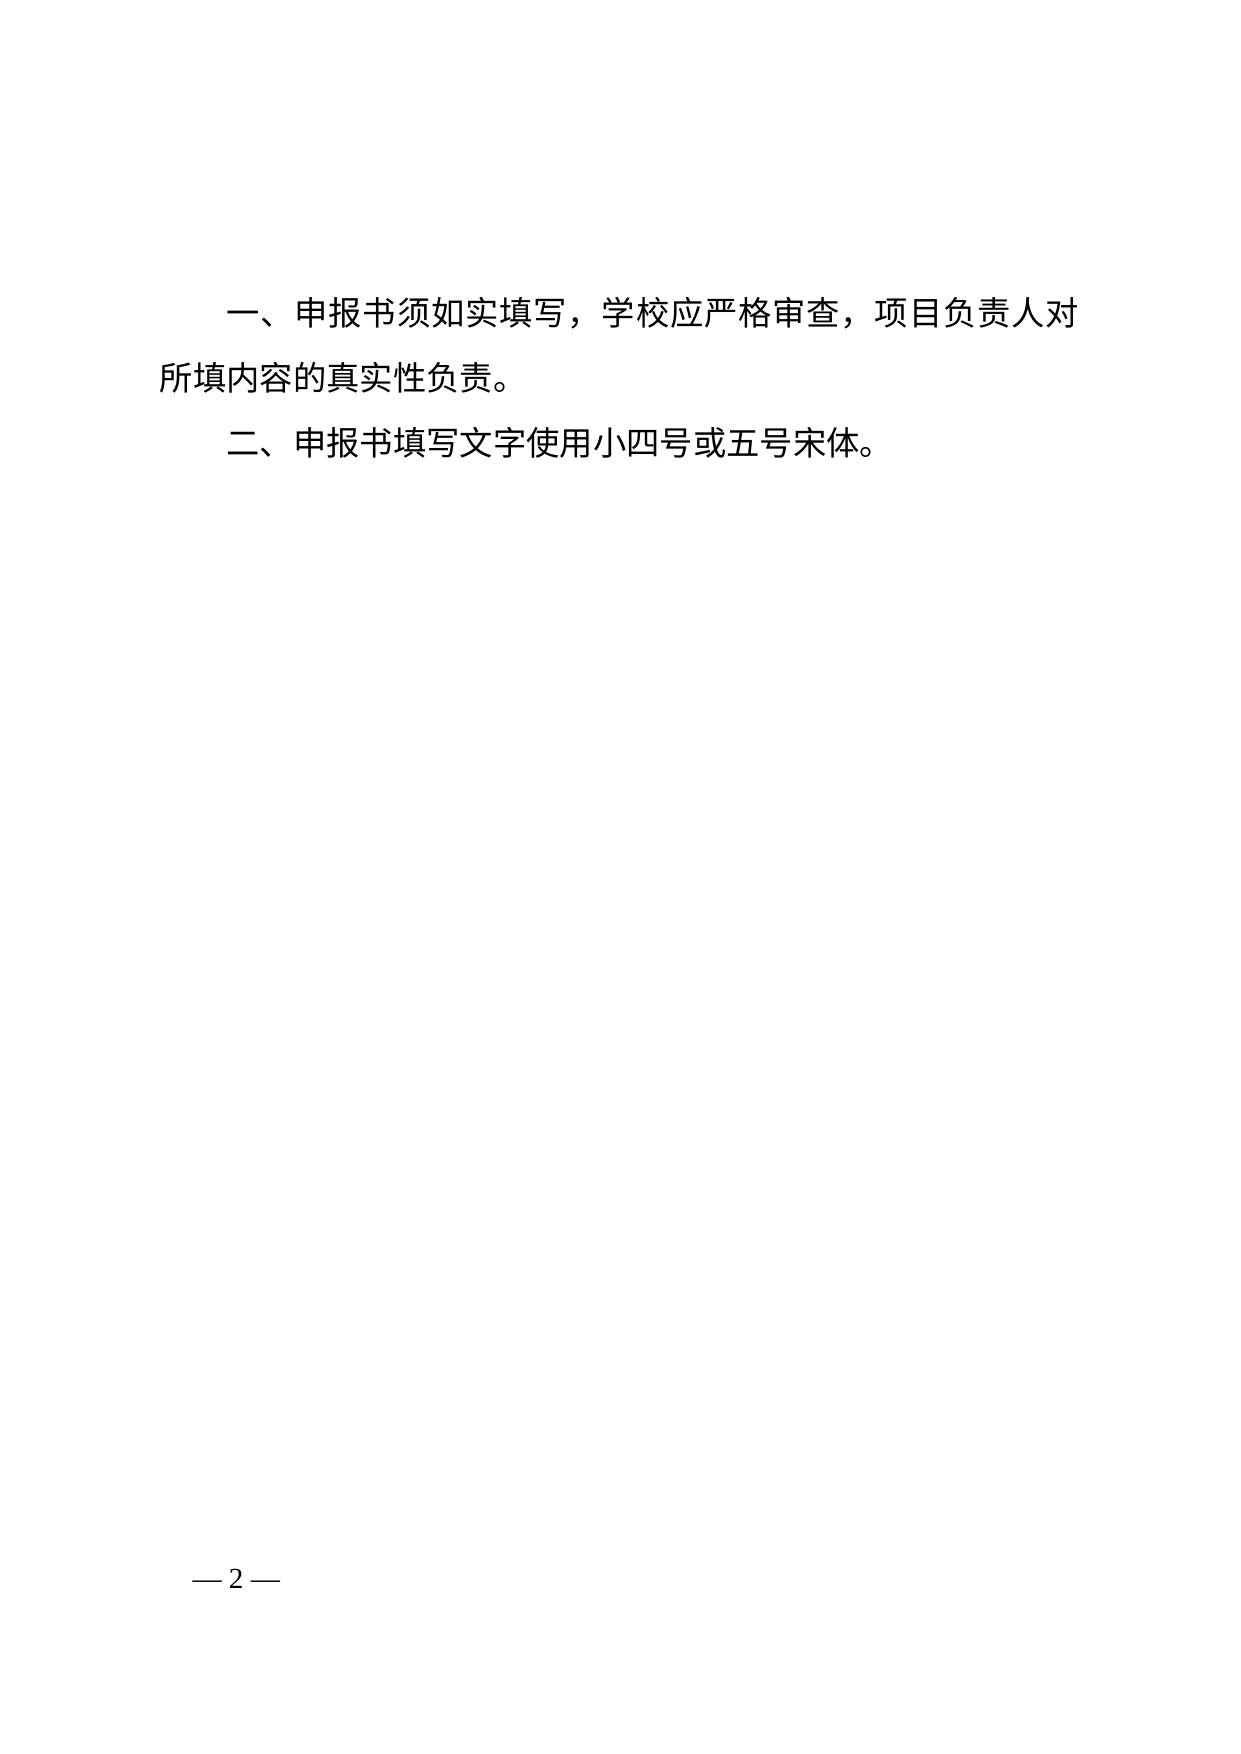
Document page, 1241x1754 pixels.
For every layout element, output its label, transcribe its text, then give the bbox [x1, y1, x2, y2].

text 二、申报书填写文字使用小四号或五号宋体。 [159, 409, 1081, 474]
text 一、申报书须如实填写，学校应严格审查，项目负责人对所填内容的真实性负责。 [159, 279, 1081, 409]
